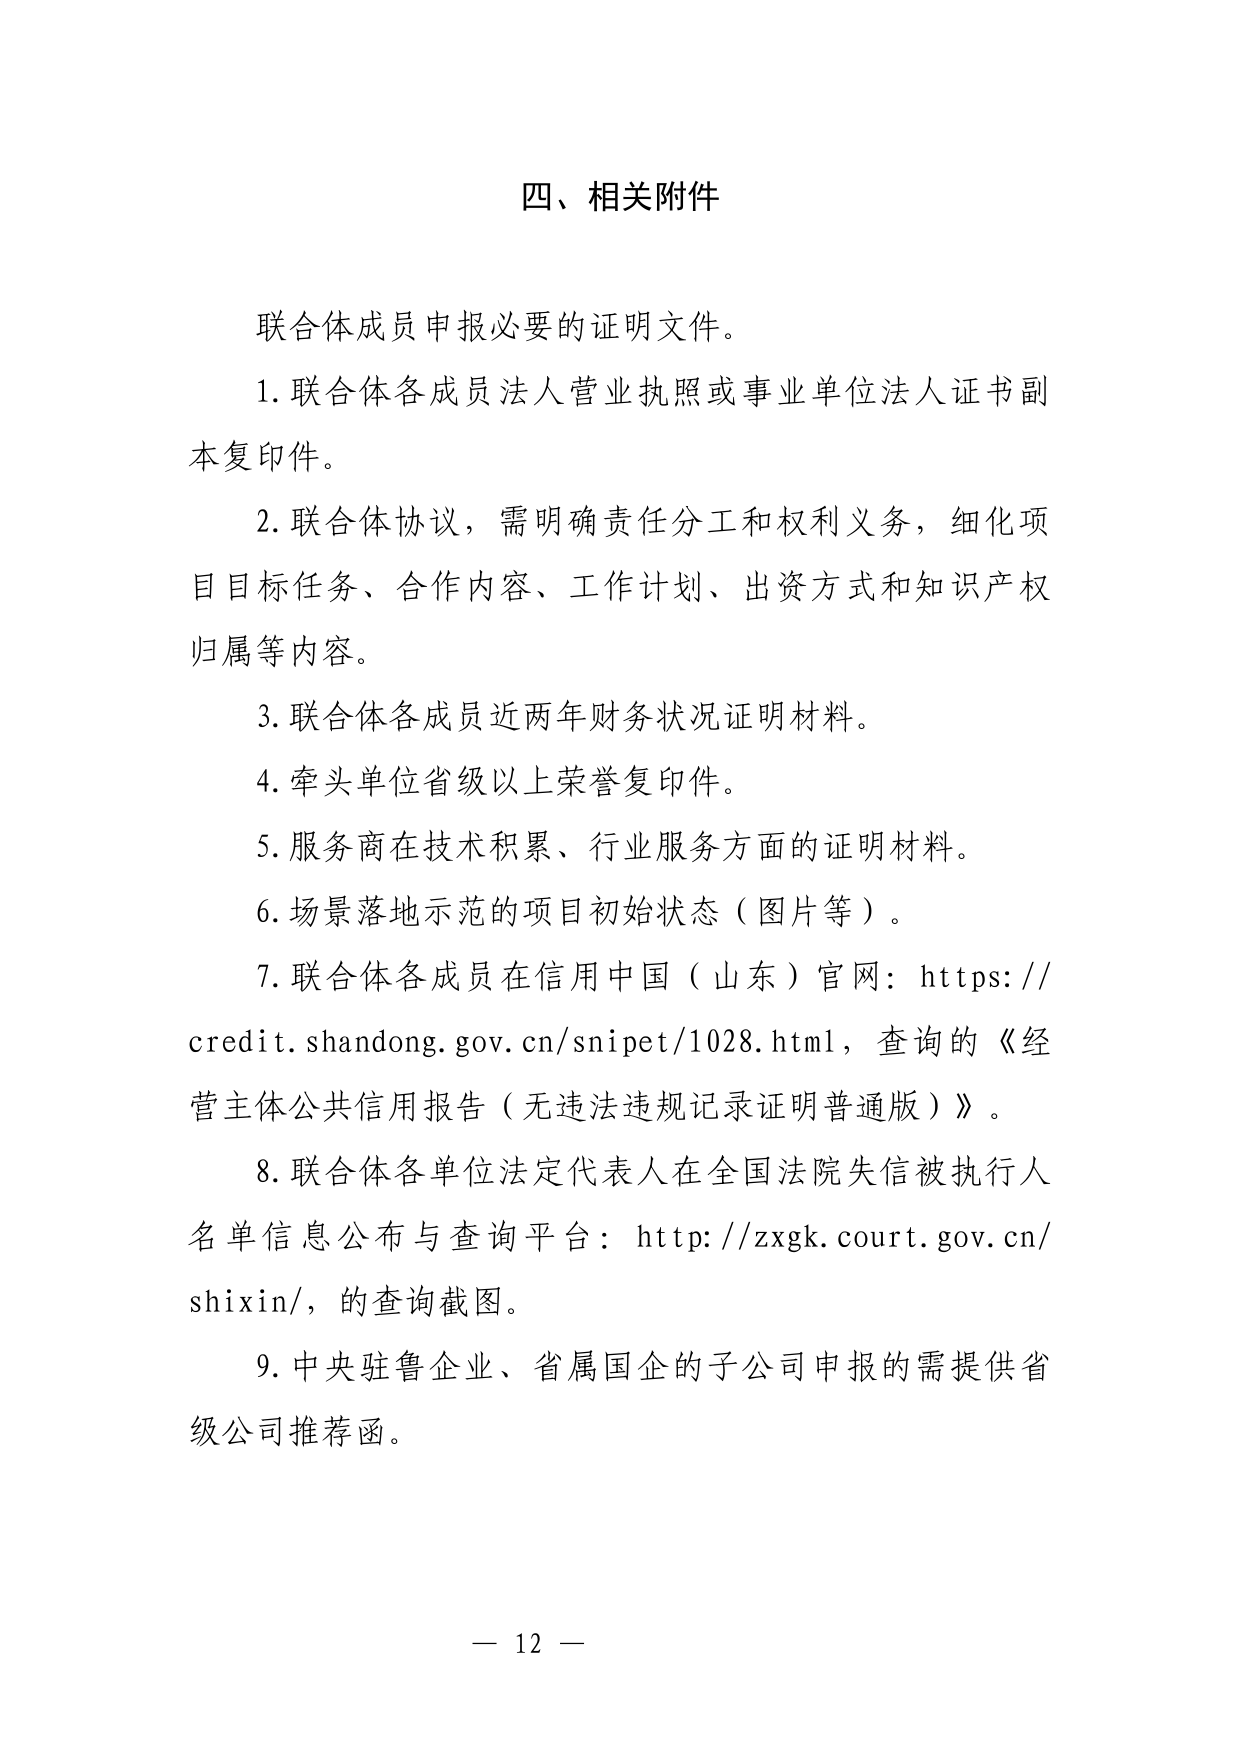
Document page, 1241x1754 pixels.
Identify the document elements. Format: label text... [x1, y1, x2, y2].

text 6.场景落地示范的项目初始状态（图片等）。 [187, 877, 1053, 942]
text 联合体成员申报必要的证明文件。 [187, 292, 1053, 357]
text 四、相关附件 [187, 162, 1053, 227]
text 9.中央驻鲁企业、省属国企的子公司申报的需提供省级公司推荐函。 [187, 1332, 1053, 1462]
text 2.联合体协议，需明确责任分工和权利义务，细化项目目标任务、合作内容、工作计划、出资方式和知识产权归属等内容。 [187, 487, 1053, 682]
text 3.联合体各成员近两年财务状况证明材料。 [187, 682, 1053, 747]
text 5.服务商在技术积累、行业服务方面的证明材料。 [187, 812, 1053, 877]
text 7.联合体各成员在信用中国（山东）官网：https://credit.shandong.gov.cn/snipet/1028.html，查询的《经营主体公共信用报告（无违法违规记录证明普通版）》。 [187, 942, 1053, 1137]
text 1.联合体各成员法人营业执照或事业单位法人证书副本复印件。 [187, 357, 1053, 487]
text 4.牵头单位省级以上荣誉复印件。 [187, 747, 1053, 812]
text 8.联合体各单位法定代表人在全国法院失信被执行人名单信息公布与查询平台：http://zxgk.court.gov.cn/shixin/，的查询截图。 [187, 1137, 1053, 1332]
